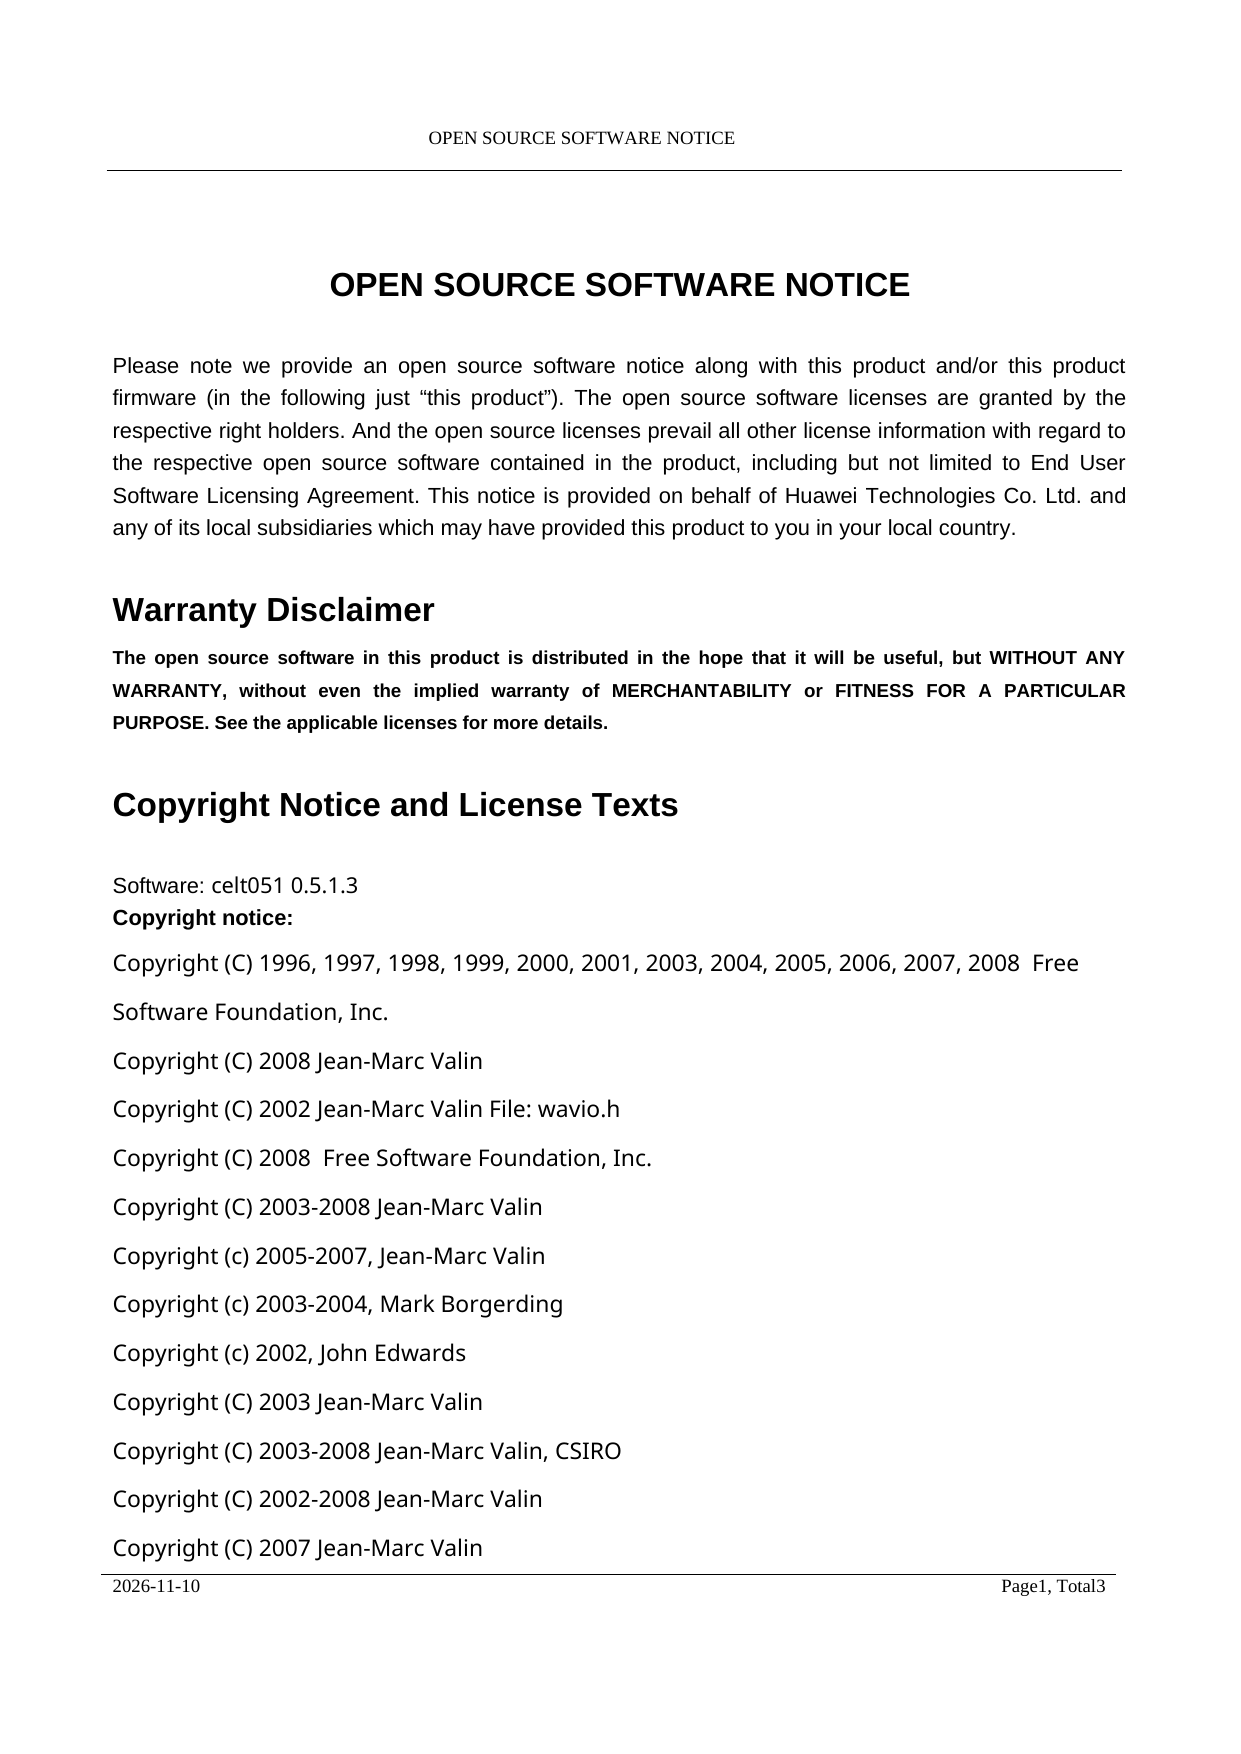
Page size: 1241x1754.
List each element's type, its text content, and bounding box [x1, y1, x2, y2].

text OPEN SOURCE SOFTWARE NOTICE [112, 251, 1128, 316]
text Copyright notice: [112, 901, 1128, 934]
text Please note we provide an open source software notice along with this product and/or this product firmware (in the following just “this product”). The open source software licenses are granted by the respective right holders. And the open source licenses prevail all other license information with regard to the respective open source software contained in the product, including but not limited to End User Software Licensing Agreement. This notice is provided on behalf of Huawei Technologies Co. Ltd. and any of its local subsidiaries which may have provided this product to you in your local country. [112, 349, 1128, 544]
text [112, 947, 1128, 1564]
text Copyright Notice and License Texts [112, 771, 1128, 836]
text Software: celt051 0.5.1.3 [112, 869, 1128, 901]
text The open source software in this product is distributed in the hope that it will be useful, but WITHOUT ANY WARRANTY, without even the implied warranty of MERCHANTABILITY or FITNESS FOR A PARTICULAR PURPOSE. See the applicable licenses for more details. [112, 641, 1128, 739]
text Warranty Disclaimer [112, 576, 1128, 641]
